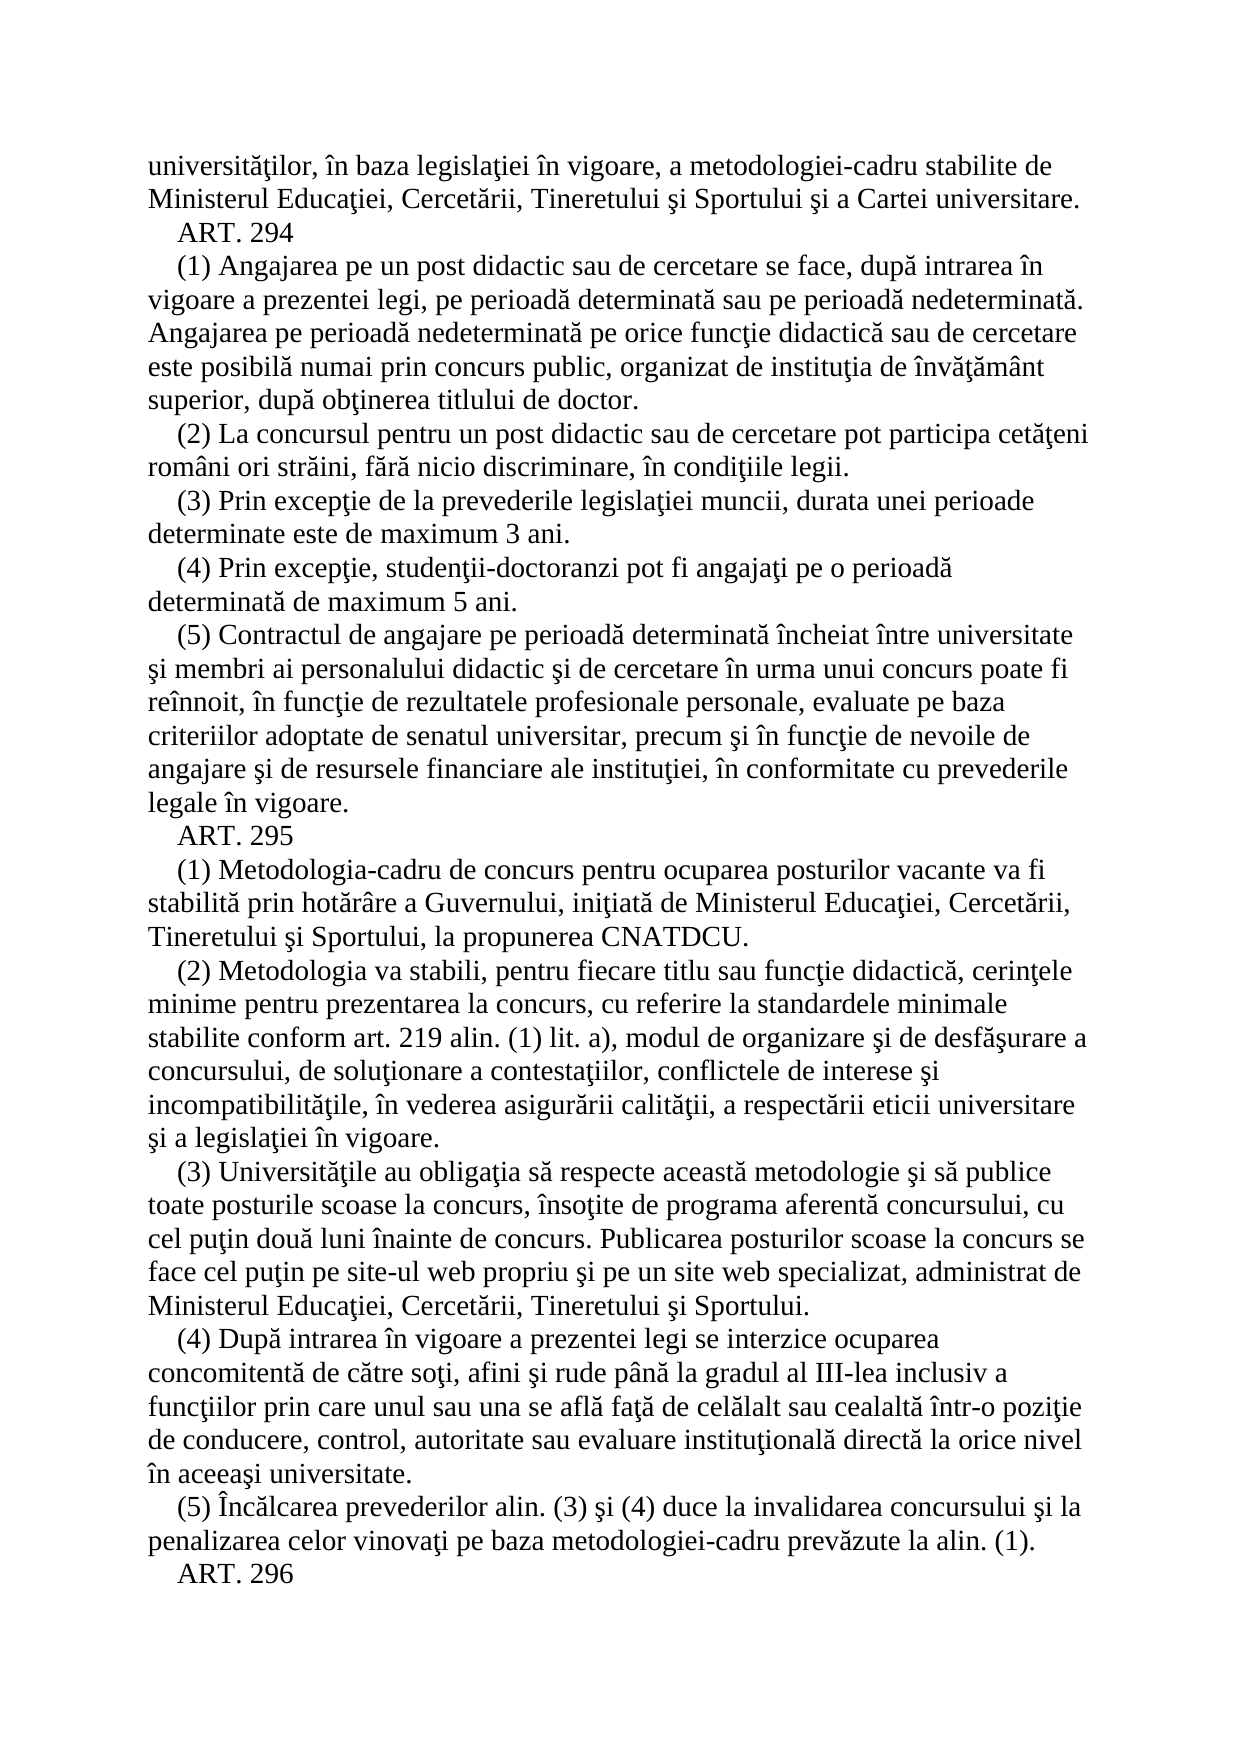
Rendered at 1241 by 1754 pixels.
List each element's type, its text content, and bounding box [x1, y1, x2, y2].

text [148, 148, 1093, 215]
text (3) Universităţile au obligaţia să respecte această metodologie şi să publice toate posturile scoase la concurs, însoţite de programa aferentă concursului, cu cel puţin două luni înainte de concurs. Publicarea posturilor scoase la concurs se face cel puţin pe site-ul web propriu şi pe un site web specializat, administrat de Ministerul Educaţiei, Cercetării, Tineretului şi Sportului. [148, 1154, 1093, 1322]
text ART. 296 [148, 1556, 1093, 1590]
text ART. 294 [148, 215, 1093, 248]
text (2) La concursul pentru un post didactic sau de cercetare pot participa cetăţeni români ori străini, fără nicio discriminare, în condiţiile legii. [148, 416, 1093, 483]
text (4) Prin excepţie, studenţii-doctoranzi pot fi angajaţi pe o perioadă determinată de maximum 5 ani. [148, 550, 1093, 617]
text (4) După intrarea în vigoare a prezentei legi se interzice ocuparea concomitentă de către soţi, afini şi rude până la gradul al III-lea inclusiv a funcţiilor prin care unul sau una se află faţă de celălalt sau cealaltă într-o poziţie de conducere, control, autoritate sau evaluare instituţională directă la orice nivel în aceeaşi universitate. [148, 1322, 1093, 1489]
text (1) Metodologia-cadru de concurs pentru ocuparea posturilor vacante va fi stabilită prin hotărâre a Guvernului, iniţiată de Ministerul Educaţiei, Cercetării, Tineretului şi Sportului, la propunerea CNATDCU. [148, 852, 1093, 953]
text (3) Prin excepţie de la prevederile legislaţiei muncii, durata unei perioade determinate este de maximum 3 ani. [148, 483, 1093, 550]
text ART. 295 [148, 818, 1093, 852]
text (5) Încălcarea prevederilor alin. (3) şi (4) duce la invalidarea concursului şi la penalizarea celor vinovaţi pe baza metodologiei-cadru prevăzute la alin. (1). [148, 1489, 1093, 1556]
text (1) Angajarea pe un post didactic sau de cercetare se face, după intrarea în vigoare a prezentei legi, pe perioadă determinată sau pe perioadă nedeterminată. Angajarea pe perioadă nedeterminată pe orice funcţie didactică sau de cercetare este posibilă numai prin concurs public, organizat de instituţia de învăţământ superior, după obţinerea titlului de doctor. [148, 248, 1093, 416]
text (2) Metodologia va stabili, pentru fiecare titlu sau funcţie didactică, cerinţele minime pentru prezentarea la concurs, cu referire la standardele minimale stabilite conform art. 219 alin. (1) lit. a), modul de organizare şi de desfăşurare a concursului, de soluţionare a contestaţiilor, conflictele de interese şi incompatibilităţile, în vederea asigurării calităţii, a respectării eticii universitare şi a legislaţiei în vigoare. [148, 953, 1093, 1154]
text (5) Contractul de angajare pe perioadă determinată încheiat între universitate şi membri ai personalului didactic şi de cercetare în urma unui concurs poate fi reînnoit, în funcţie de rezultatele profesionale personale, evaluate pe baza criteriilor adoptate de senatul universitar, precum şi în funcţie de nevoile de angajare şi de resursele financiare ale instituţiei, în conformitate cu prevederile legale în vigoare. [148, 617, 1093, 818]
